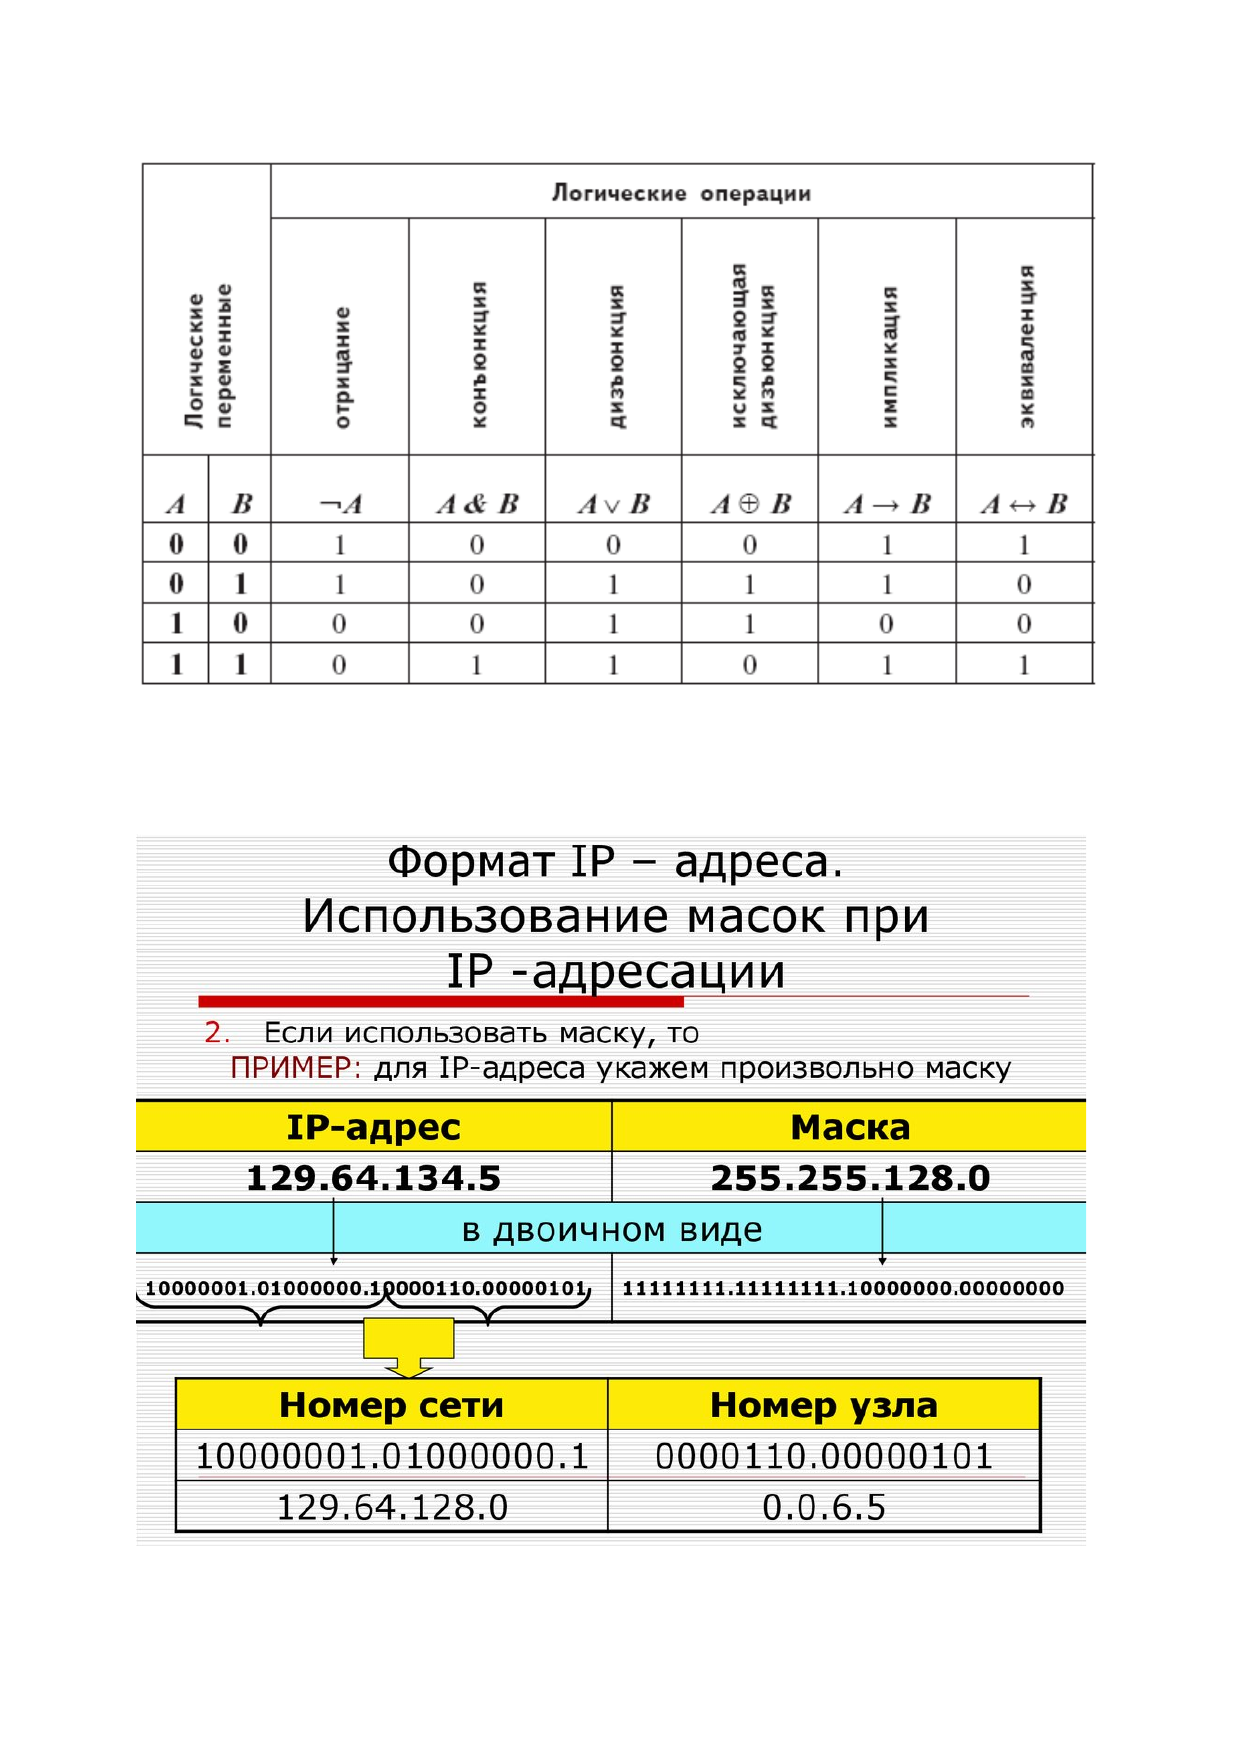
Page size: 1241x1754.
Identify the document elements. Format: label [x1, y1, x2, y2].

picture [136, 834, 1087, 1546]
picture [139, 160, 1097, 688]
